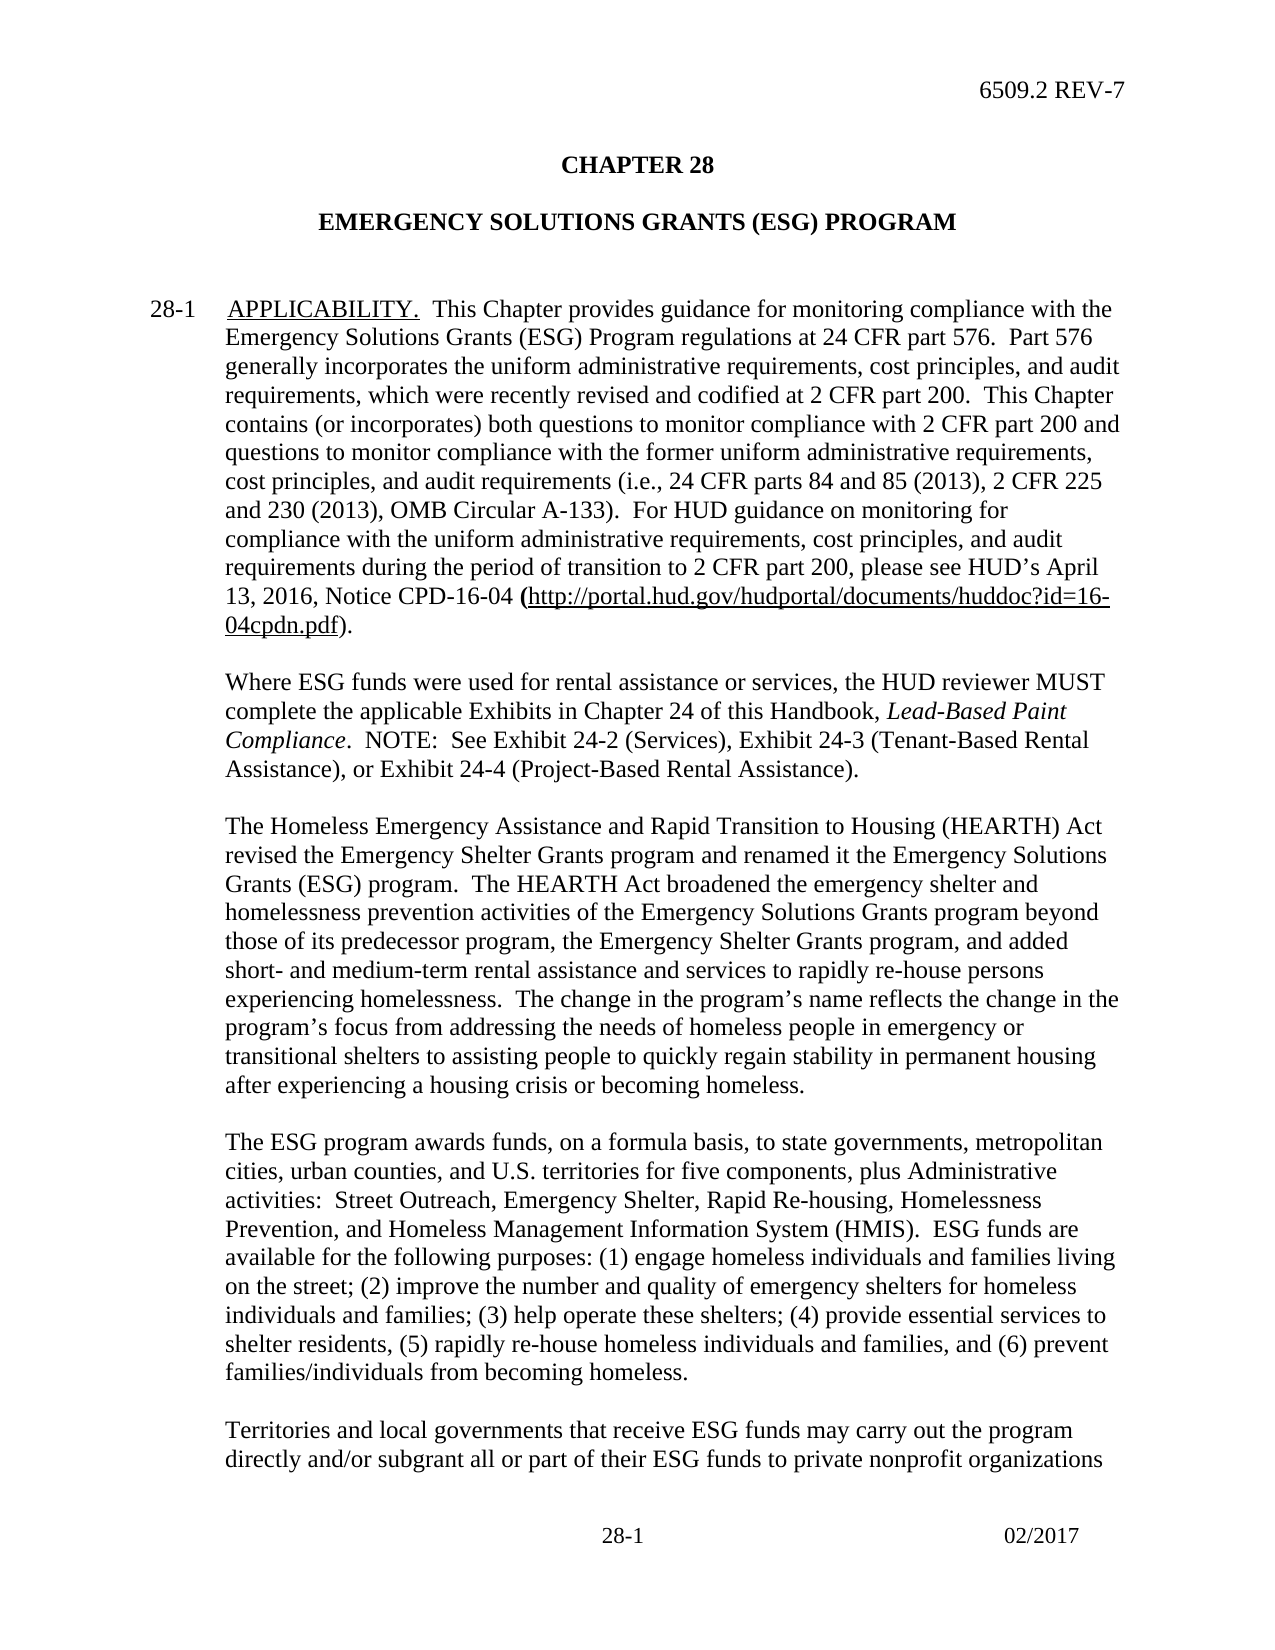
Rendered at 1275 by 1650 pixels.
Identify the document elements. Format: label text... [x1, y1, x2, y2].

text 28-1 APPLICABILITY. This Chapter provides guidance for monitoring compliance with the Emergency Solutions Grants (ESG) Program regulations at 24 CFR part 576. Part 576 generally incorporates the uniform administrative requirements, cost principles, and audit requirements, which were recently revised and codified at 2 CFR part 200. This Chapter contains (or incorporates) both questions to monitor compliance with 2 CFR part 200 and questions to monitor compliance with the former uniform administrative requirements, cost principles, and audit requirements (i.e., 24 CFR parts 84 and 85 (2013), 2 CFR 225 and 230 (2013), OMB Circular A-133). For HUD guidance on monitoring for compliance with the uniform administrative requirements, cost principles, and audit requirements during the period of transition to 2 CFR part 200, please see HUD’s April 13, 2016, Notice CPD-16-04 (http://portal.hud.gov/hudportal/documents/huddoc?id=16-04cpdn.pdf). [150, 294, 1125, 639]
text The ESG program awards funds, on a formula basis, to state governments, metropolitan cities, urban counties, and U.S. territories for five components, plus Administrative activities: Street Outreach, Emergency Shelter, Rapid Re-housing, Homelessness Prevention, and Homeless Management Information System (HMIS). ESG funds are available for the following purposes: (1) engage homeless individuals and families living on the street; (2) improve the number and quality of emergency shelters for homeless individuals and families; (3) help operate these shelters; (4) provide essential services to shelter residents, (5) rapidly re-house homeless individuals and families, and (6) prevent families/individuals from becoming homeless. [150, 1127, 1125, 1386]
text Where ESG funds were used for rental assistance or services, the HUD reviewer MUST complete the applicable Exhibits in Chapter 24 of this Handbook, Lead-Based Paint Compliance. NOTE: See Exhibit 24-2 (Services), Exhibit 24-3 (Tenant-Based Rental Assistance), or Exhibit 24-4 (Project-Based Rental Assistance). [225, 667, 1125, 782]
list CHAPTER 28 [150, 150, 1125, 179]
list EMERGENCY SOLUTIONS GRANTS (ESG) PROGRAM [150, 207, 1125, 236]
text The Homeless Emergency Assistance and Rapid Transition to Housing (HEARTH) Act revised the Emergency Shelter Grants program and renamed it the Emergency Solutions Grants (ESG) program. The HEARTH Act broadened the emergency shelter and homelessness prevention activities of the Emergency Solutions Grants program beyond those of its predecessor program, the Emergency Shelter Grants program, and added short- and medium-term rental assistance and services to rapidly re-house persons experiencing homelessness. The change in the program’s name reflects the change in the program’s focus from addressing the needs of homeless people in emergency or transitional shelters to assisting people to quickly regain stability in permanent housing after experiencing a housing crisis or becoming homeless. [225, 811, 1125, 1099]
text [225, 1415, 1125, 1472]
